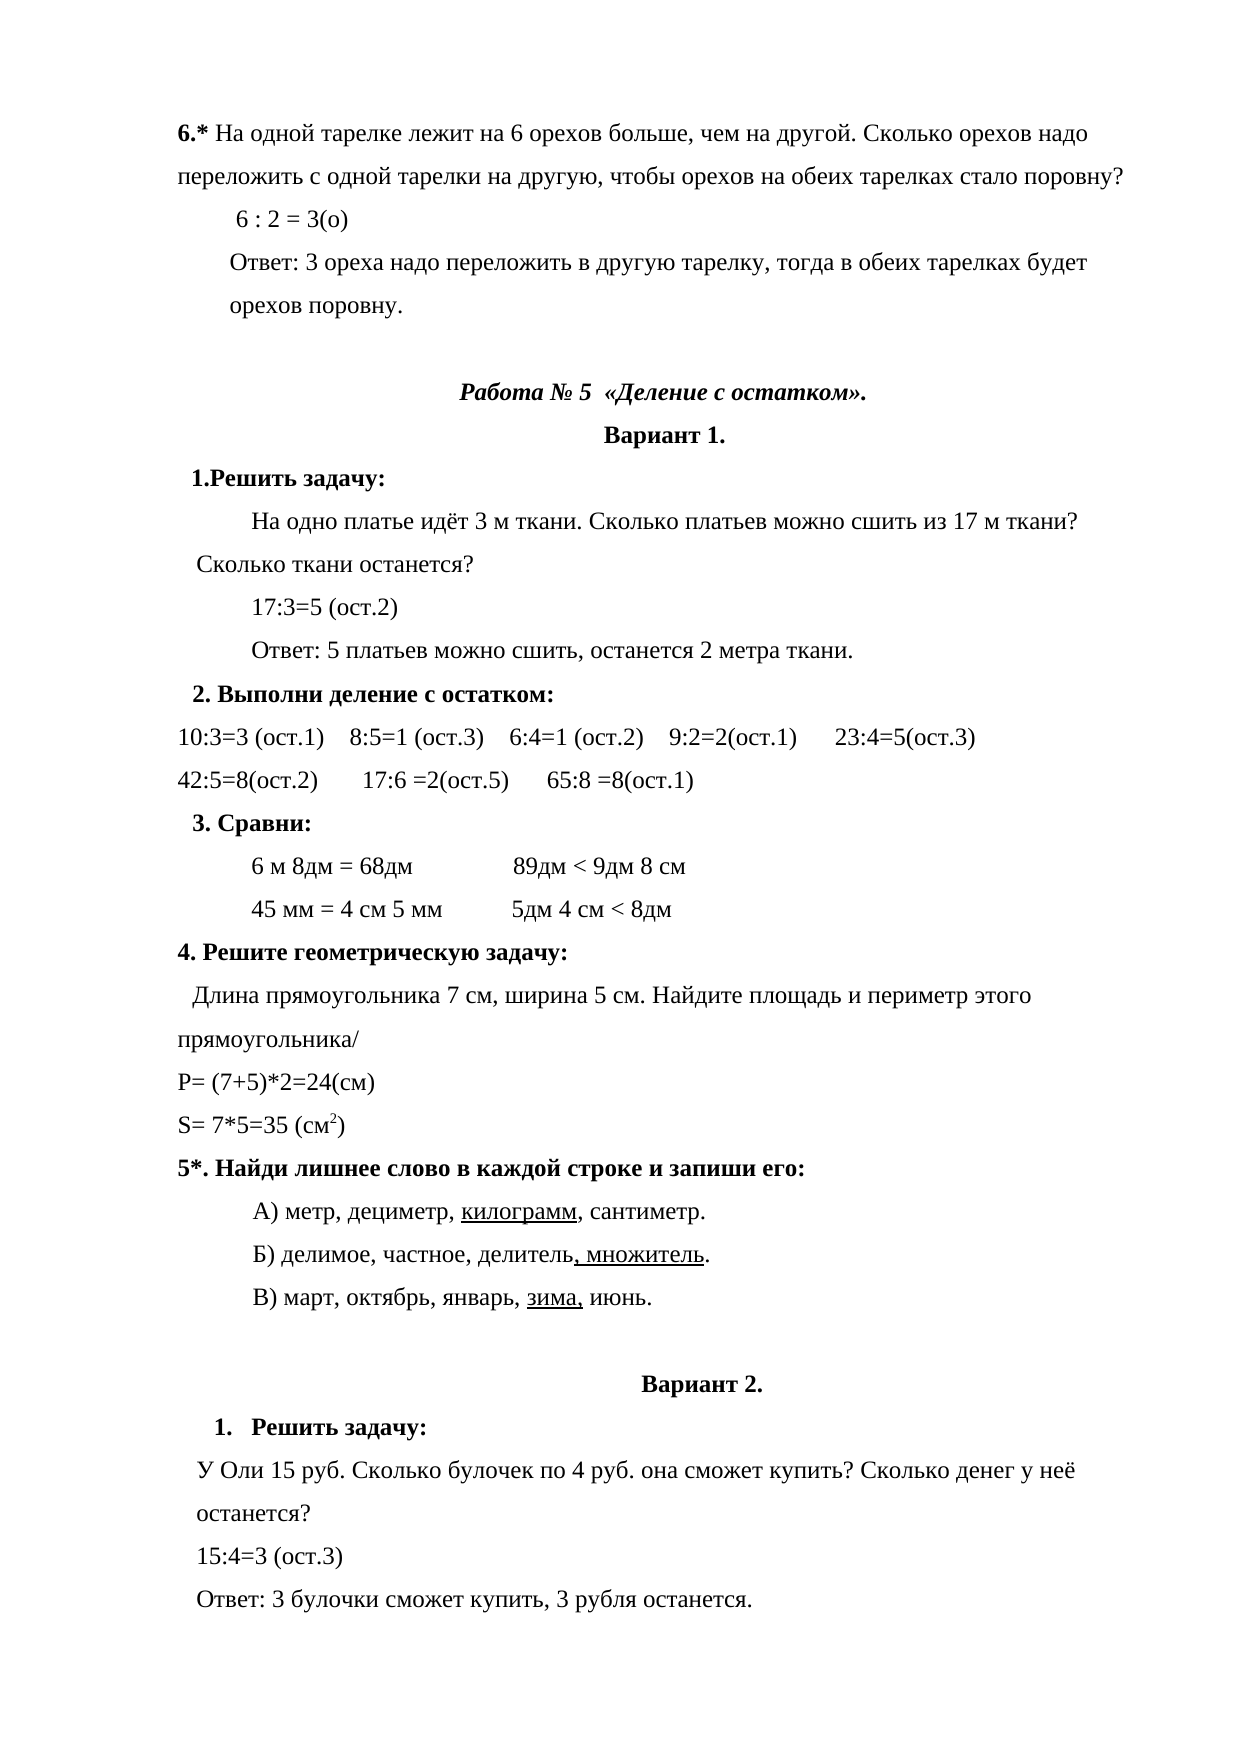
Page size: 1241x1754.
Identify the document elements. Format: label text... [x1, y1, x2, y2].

text Длина прямоугольника , ширина . Найдите площадь и периметр этого прямоугольника/ [177, 981, 1152, 1052]
text На одно платье идёт ткани. Сколько платьев можно сшить из ткани? Сколько ткани останется? [196, 506, 1152, 578]
list Решить задачу: [213, 1412, 1152, 1441]
text Ответ: 3 ореха надо переложить в другую тарелку, тогда в обеих тарелках будет орехов поровну. [229, 247, 1152, 319]
text В) март, октябрь, январь, зима, июнь. [252, 1282, 1152, 1311]
text 6 : 2 = 3(о) [229, 204, 1152, 233]
text Б) делимое, частное, делитель, множитель. [252, 1239, 1152, 1268]
text 5*. Найди лишнее слово в каждой строке и запиши его: [177, 1153, 1152, 1182]
text P= (7+5)*2=24(см) [177, 1067, 1152, 1096]
text 4. Решите геометрическую задачу: [177, 937, 1152, 966]
text 3. Сравни: [192, 808, 1152, 837]
text Вариант 1. [177, 420, 1152, 449]
text Ответ: 5 платьев можно сшить, останется 2 метра ткани. [196, 636, 1152, 664]
text У Оли 15 руб. Сколько булочек по 4 руб. она сможет купить? Сколько денег у неё останется? [196, 1455, 1152, 1527]
text 1.Решить задачу: [191, 463, 1152, 492]
text S= 7*5=35 (см2) [177, 1110, 1152, 1139]
text = 4 см 5дм 4 см < 8дм [251, 894, 1152, 923]
text 10:3=3 (ост.1) 8:5=1 (ост.3) 6:4=1 (ост.2) 9:2=2(ост.1) 23:4=5(ост.3) 42:5=8(ост.2) 17:6 =2(ост.5) 65:8 =8(ост.1) [177, 722, 1152, 794]
text 6.* На одной тарелке лежит на 6 орехов больше, чем на другой. Сколько орехов надо переложить с одной тарелки на другую, чтобы орехов на обеих тарелках стало поровну? [177, 118, 1152, 190]
text Работа № 5 «Деление с остатком». [177, 377, 1152, 406]
text 8дм = 68дм 89дм < 9дм [251, 851, 1152, 880]
text Вариант 2. [252, 1369, 1152, 1397]
text 17:3=5 (ост.2) [196, 592, 1152, 621]
text 2. Выполни деление с остатком: [192, 679, 1152, 707]
text 15:4=3 (ост.3) [196, 1541, 1152, 1570]
text А) метр, дециметр, килограмм, сантиметр. [252, 1196, 1152, 1225]
text Ответ: 3 булочки сможет купить, 3 рубля останется. [196, 1584, 1152, 1613]
